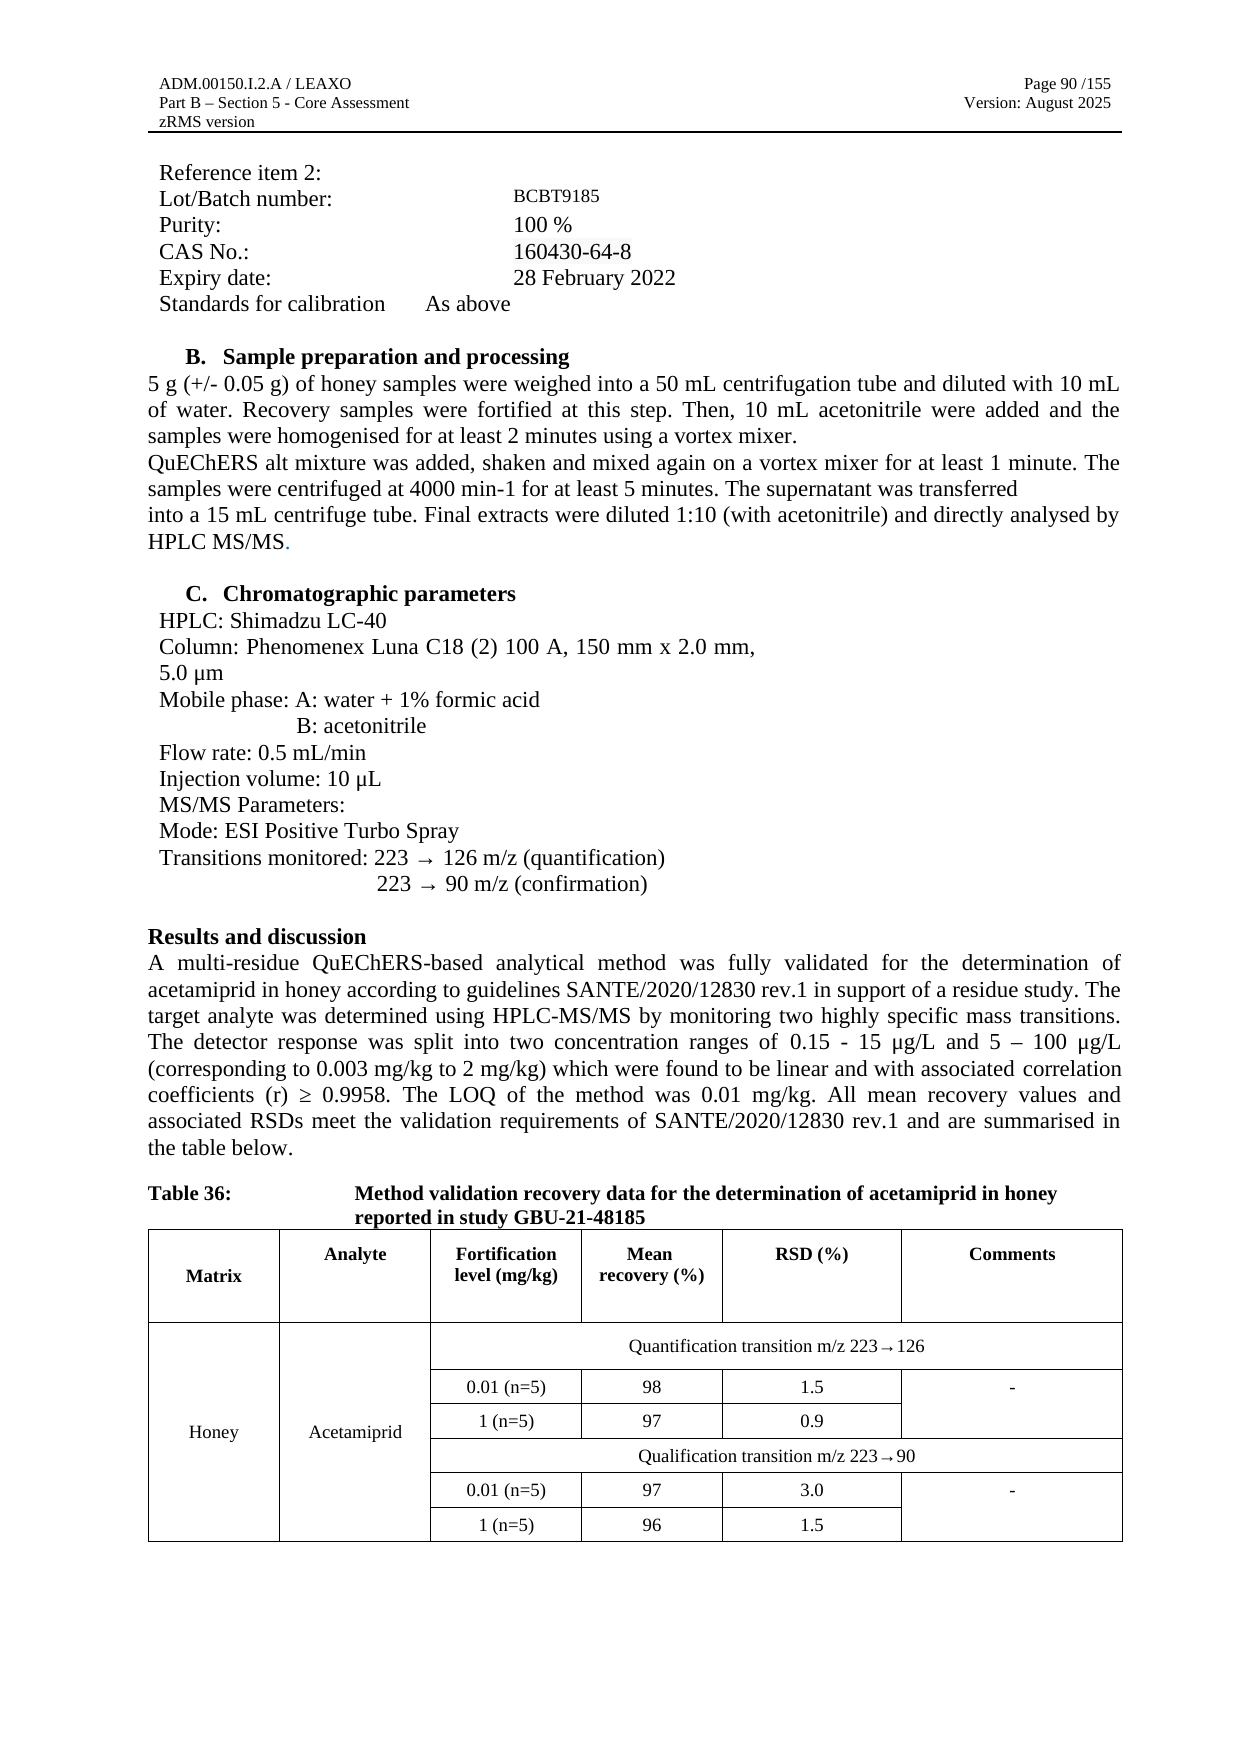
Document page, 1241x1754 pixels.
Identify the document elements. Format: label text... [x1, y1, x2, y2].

list Sample preparation and processing [185, 343, 1122, 369]
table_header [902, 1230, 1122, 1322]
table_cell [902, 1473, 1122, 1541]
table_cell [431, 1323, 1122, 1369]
text into a 15 mL centrifuge tube. Final extracts were diluted 1:10 (with acetonitrile) and directly analysed by HPLC MS/MS. [148, 501, 1122, 554]
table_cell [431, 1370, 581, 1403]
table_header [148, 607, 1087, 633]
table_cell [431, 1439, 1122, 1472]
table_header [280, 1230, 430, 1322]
text Table 36: Method validation recovery data for the determination of acetamiprid in honey reported in study GBU-21-48185 [148, 1181, 1122, 1229]
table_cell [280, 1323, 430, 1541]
text QuEChERS alt mixture was added, shaken and mixed again on a vortex mixer for at least 1 minute. The samples were centrifuged at 4000 min-1 for at least 5 minutes. The supernatant was transferred [148, 449, 1122, 501]
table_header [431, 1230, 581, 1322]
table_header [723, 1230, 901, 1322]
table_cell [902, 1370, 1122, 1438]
text 5 g (+/- 0.05 g) of honey samples were weighed into a 50 mL centrifugation tube and diluted with 10 mL of water. Recovery samples were fortified at this step. Then, 10 mL acetonitrile were added and the samples were homogenised for at least 2 minutes using a vortex mixer. [148, 369, 1122, 449]
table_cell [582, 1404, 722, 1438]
text Results and discussion [148, 923, 1122, 949]
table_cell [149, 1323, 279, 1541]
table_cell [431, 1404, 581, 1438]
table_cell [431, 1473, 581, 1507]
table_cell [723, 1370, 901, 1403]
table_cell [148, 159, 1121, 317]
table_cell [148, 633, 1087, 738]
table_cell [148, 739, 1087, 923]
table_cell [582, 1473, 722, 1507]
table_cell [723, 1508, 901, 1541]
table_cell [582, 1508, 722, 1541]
text A multi-residue QuEChERS-based analytical method was fully validated for the determination of acetamiprid in honey according to guidelines SANTE/2020/12830 rev.1 in support of a residue study. The target analyte was determined using HPLC-MS/MS by monitoring two highly specific mass transitions. The detector response was split into two concentration ranges of 0.15 - 15 μg/L and 5 – 100 μg/L (corresponding to 0.003 mg/kg to 2 mg/kg) which were found to be linear and with associated correlation coefficients (r) ≥ 0.9958. The LOQ of the method was 0.01 mg/kg. All mean recovery values and associated RSDs meet the validation requirements of SANTE/2020/12830 rev.1 and are summarised in the table below. [148, 949, 1122, 1160]
list Chromatographic parameters [185, 580, 1122, 607]
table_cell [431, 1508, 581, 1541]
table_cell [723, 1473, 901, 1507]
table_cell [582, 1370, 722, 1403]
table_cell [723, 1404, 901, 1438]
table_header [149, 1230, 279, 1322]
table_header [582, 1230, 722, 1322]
